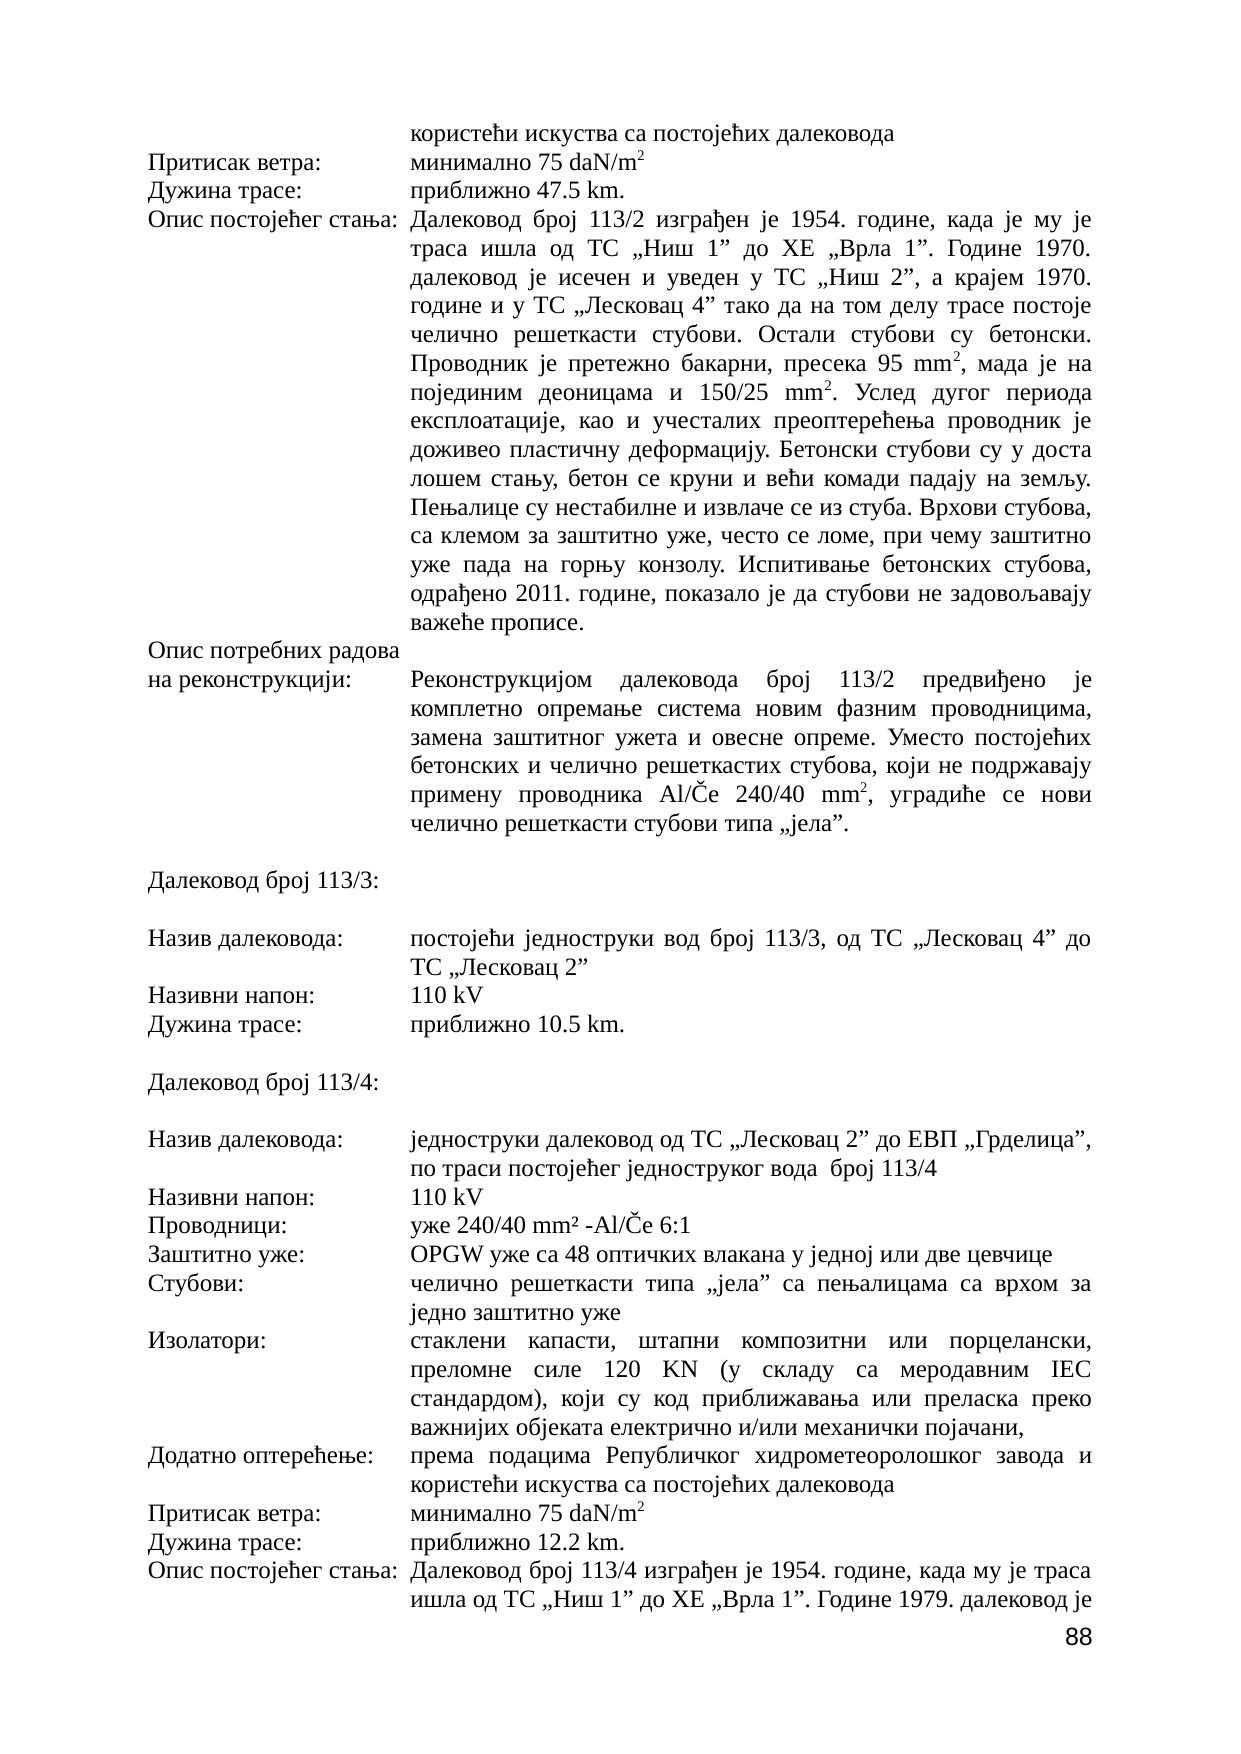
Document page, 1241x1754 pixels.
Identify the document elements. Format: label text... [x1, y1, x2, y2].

text Далековод број 113/3: [148, 866, 1092, 894]
text Притисак ветра: минимално 75 daN/m2 [148, 1498, 1092, 1527]
text Додатно оптерећење: према подацима Републичког хидрометеоролошког завода и користећи искуства са постојећих далековода [148, 1441, 1092, 1498]
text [148, 1556, 1092, 1613]
text Називни напон: 110 kV [148, 981, 1092, 1009]
text на реконструкцији: Реконструкцијом далековода број 113/2 предвиђено је комплетно опремање система новим фазним проводницима, замена заштитног ужета и овесне опреме. Уместо постојећих бетонских и челично решеткастих стубова, који не подржавају примену проводника Al/Če 240/40 mm2, уградиће се нови челично решеткасти стубови типа „јелаˮ. [148, 664, 1092, 837]
text Проводници: уже 240/40 mm² -Al/Čе 6:1 [148, 1211, 1092, 1239]
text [148, 118, 1092, 147]
text Називни напон: 110 kV [148, 1182, 1092, 1211]
text Назив далековода: једноструки далековод од ТС „Лесковац 2” до ЕВП „Грделица”, по траси постојећег једноструког вода број 113/4 [148, 1124, 1092, 1182]
text Далековод број 113/4: [148, 1067, 1092, 1096]
text Притисак ветра: минимално 75 daN/m2 [148, 147, 1092, 176]
text Дужина трасе: приближно 12.2 km. [148, 1527, 1092, 1556]
text Стубови: челично решеткасти типа „јела” са пењалицама са врхом за једно заштитно уже [148, 1268, 1092, 1326]
text Опис потребних радова [148, 636, 1092, 664]
text Изолатори: стаклени капасти, штапни композитни или порцелански, преломне силе 120 KN (у складу са меродавним IEC стандардом), који су код приближавања или преласка преко важнијих објеката електрично и/или механички појачани, [148, 1326, 1092, 1441]
text Назив далековода: постојећи једноструки вод број 113/3, од ТС „Лесковац 4” до ТС „Лесковац 2” [148, 923, 1092, 981]
text Дужина трасе: приближно 10.5 km. [148, 1009, 1092, 1038]
text Заштитно уже: OPGW уже са 48 оптичких влакана у једној или две цевчице [148, 1239, 1092, 1268]
text Опис постојећег стања: Далековод број 113/2 изграђен је 1954. године, када је му је траса ишла од ТС „Ниш 1ˮ до ХЕ „Врла 1ˮ. Године 1970. далековод је исечен и уведен у ТС „Ниш 2ˮ, а крајем 1970. године и у ТС „Лесковац 4ˮ тако да на том делу трасе постоје челично решеткасти стубови. Остали стубови су бетонски. Проводник је претежно бакарни, пресека 95 mm2, мада је на појединим деоницама и 150/25 mm2. Услед дугог периода експлоатације, као и учесталих преоптерећења проводник је доживео пластичну деформацију. Бетонски стубови су у доста лошем стању, бетон се круни и већи комади падају на земљу. Пењалице су нестабилне и извлаче се из стуба. Врхови стубова, са клемом за заштитно уже, често се ломе, при чему заштитно уже пада на горњу конзолу. Испитивање бетонских стубова, одрађено 2011. године, показало је да стубови не задовољавају важеће прописе. [148, 204, 1092, 636]
text Дужина трасе: приближно 47.5 km. [148, 176, 1092, 204]
